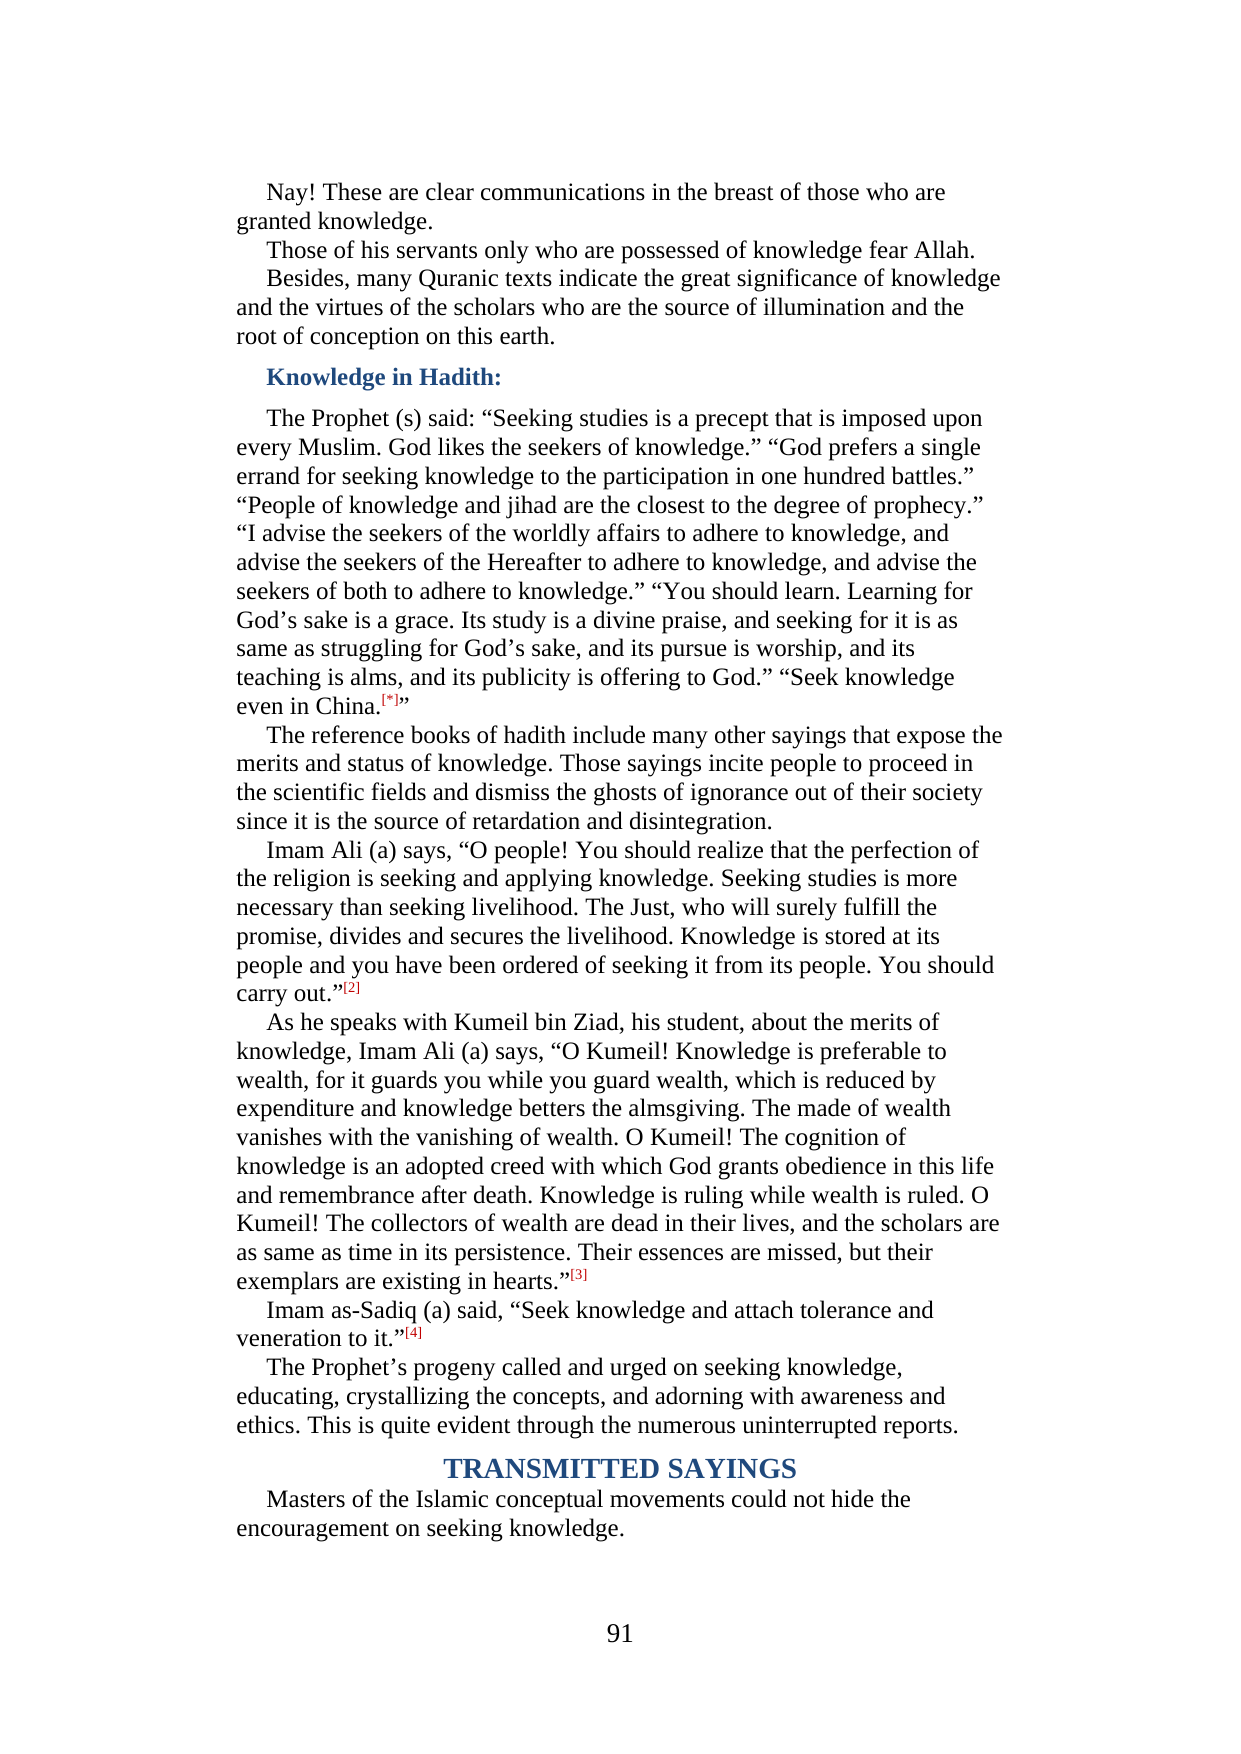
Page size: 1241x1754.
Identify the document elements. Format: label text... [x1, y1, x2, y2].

text Imam Ali (a) says, “O people! You should realize that the perfection of the religion is seeking and applying knowledge. Seeking studies is more necessary than seeking livelihood. The Just, who will surely fulfill the promise, divides and secures the livelihood. Knowledge is stored at its people and you have been ordered of seeking it from its people. You should carry out.”[2] [236, 835, 1004, 1007]
text As he speaks with Kumeil bin Ziad, his student, about the merits of knowledge, Imam Ali (a) says, “O Kumeil! Knowledge is preferable to wealth, for it guards you while you guard wealth, which is reduced by expenditure and knowledge betters the almsgiving. The made of wealth vanishes with the vanishing of wealth. O Kumeil! The cognition of knowledge is an adopted creed with which God grants obedience in this life and remembrance after death. Knowledge is ruling while wealth is ruled. O Kumeil! The collectors of wealth are dead in their lives, and the scholars are as same as time in its persistence. Their essences are missed, but their exemplars are existing in hearts.”[3] [236, 1007, 1004, 1295]
text Nay! These are clear communications in the breast of those who are granted knowledge. [236, 177, 1004, 235]
text The Prophet’s progeny called and urged on seeking knowledge, educating, crystallizing the concepts, and adorning with awareness and ethics. This is quite evident through the numerous uninterrupted reports. [236, 1352, 1004, 1438]
subtitle Knowledge in Hadith: [236, 362, 1004, 391]
text Masters of the Islamic conceptual movements could not hide the encouragement on seeking knowledge. [236, 1484, 1004, 1542]
subtitle TRANSMITTED SAYINGS [236, 1451, 1004, 1484]
text The reference books of hadith include many other sayings that expose the merits and status of knowledge. Those sayings incite people to proceed in the scientific fields and dismiss the ghosts of ignorance out of their society since it is the source of retardation and disintegration. [236, 720, 1004, 835]
text Those of his servants only who are possessed of knowledge fear Allah. [236, 235, 1004, 263]
text Imam as-Sadiq (a) said, “Seek knowledge and attach tolerance and veneration to it.”[4] [236, 1295, 1004, 1352]
text The Prophet (s) said: “Seeking studies is a precept that is imposed upon every Muslim. God likes the seekers of knowledge.” “God prefers a single errand for seeking knowledge to the participation in one hundred battles.” “People of knowledge and jihad are the closest to the degree of prophecy.” “I advise the seekers of the worldly affairs to adhere to knowledge, and advise the seekers of the Hereafter to adhere to knowledge, and advise the seekers of both to adhere to knowledge.” “You should learn. Learning for God’s sake is a grace. Its study is a divine praise, and seeking for it is as same as struggling for God’s sake, and its pursue is worship, and its teaching is alms, and its publicity is offering to God.” “Seek knowledge even in China.[*]” [236, 403, 1004, 720]
text Besides, many Quranic texts indicate the great significance of knowledge and the virtues of the scholars who are the source of illumination and the root of conception on this earth. [236, 263, 1004, 350]
